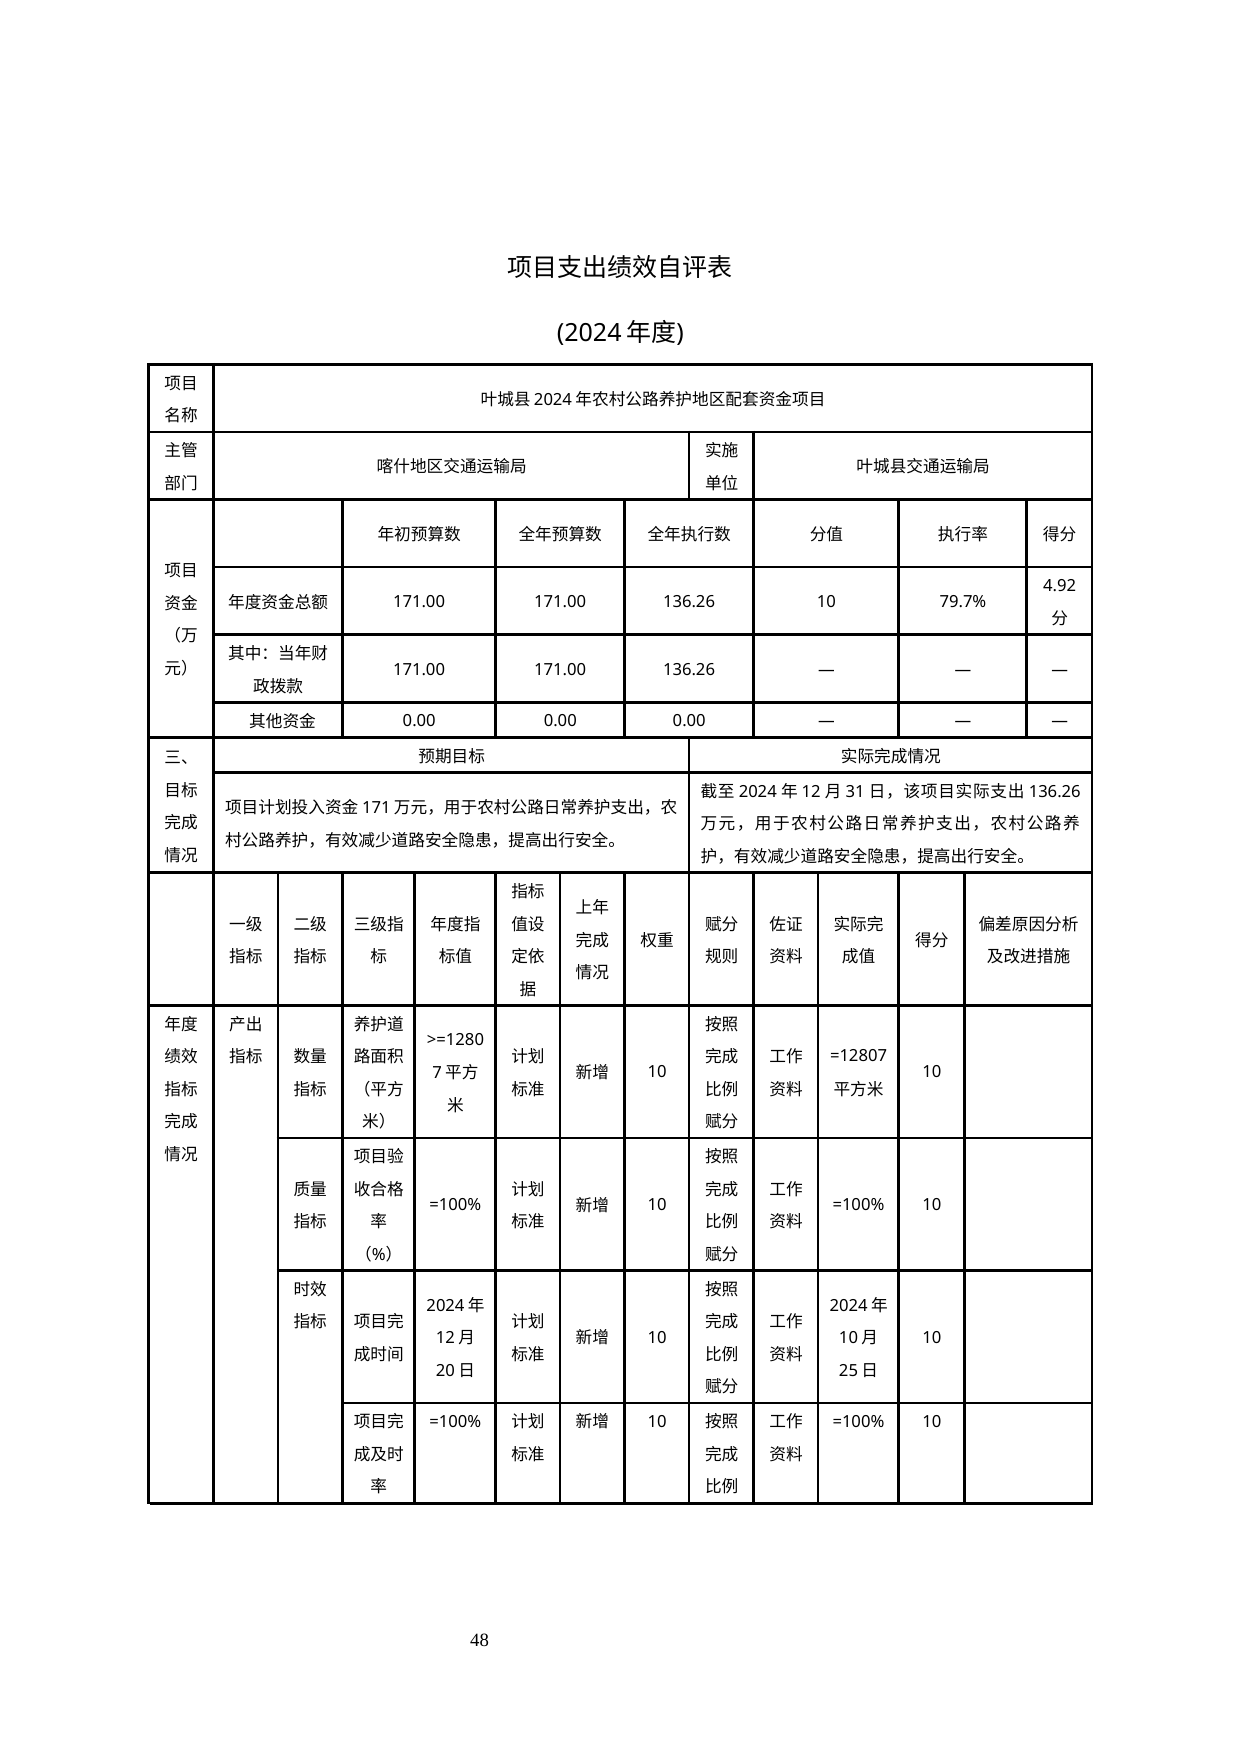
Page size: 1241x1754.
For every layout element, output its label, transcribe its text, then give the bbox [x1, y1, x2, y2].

table_cell 79.7% [900, 568, 1025, 633]
table_cell 项目完成及时率（%） [344, 1404, 413, 1502]
table_cell 权重 [626, 874, 688, 1004]
table_cell 项目资金 （万元） [150, 501, 212, 736]
table_cell [966, 1272, 1091, 1402]
table_cell 年度资金总额 [215, 568, 341, 633]
table_cell 计划标准 [497, 1272, 559, 1402]
table_cell 叶城县2024年农村公路养护地区配套资金项目 [215, 366, 1091, 431]
table_cell [966, 1404, 1091, 1502]
table_cell 项目名称 [150, 366, 212, 431]
table_cell 全年预算数 [497, 501, 623, 566]
table_cell — [900, 636, 1025, 701]
table_cell 上年完成情况 [561, 874, 623, 1004]
table_cell 时效指标 [279, 1272, 341, 1502]
table_cell 实际完成情况 [690, 739, 1091, 771]
table_cell 预期目标 [215, 739, 688, 771]
table_cell 10 [755, 568, 897, 633]
table_cell — [1028, 704, 1091, 736]
table_cell 实施单位 [690, 433, 752, 498]
table_cell 三级指标 [344, 874, 413, 1004]
table_cell — [1028, 636, 1091, 701]
table_cell 分值 [755, 501, 897, 566]
table_cell 项目验收合格率（%） [344, 1139, 413, 1269]
table_cell 三、目标完成情况 [150, 739, 212, 871]
table_cell 主管部门 [150, 433, 212, 498]
table_cell 10 [626, 1007, 688, 1136]
table_cell [150, 874, 212, 1004]
table_cell 佐证资料 [755, 874, 817, 1004]
table_cell 计划标准 [497, 1007, 559, 1136]
table_cell 实际完成值 [819, 874, 897, 1004]
table_cell 按照完成比例赋分 [690, 1007, 752, 1136]
table_cell 指标值设定依据 [497, 874, 559, 1004]
table_cell 得分 [900, 874, 963, 1004]
table_cell 工作资料 [755, 1404, 817, 1502]
table_cell 工作资料 [755, 1007, 817, 1136]
table_cell =100% [819, 1404, 897, 1502]
table_cell 喀什地区交通运输局 [215, 433, 688, 498]
table_cell 10 [626, 1272, 688, 1402]
table_cell 2024年10月25日 [819, 1272, 897, 1402]
table_cell 计划标准 [497, 1404, 559, 1502]
table_cell 136.26 [626, 568, 752, 633]
table_cell 年度绩效指标完成情况 [150, 1007, 212, 1502]
table_cell 4.92分 [1028, 568, 1091, 633]
table_cell [215, 501, 341, 566]
table_cell =100% [416, 1139, 494, 1269]
table_cell 新增 [561, 1404, 623, 1502]
table_cell 工作资料 [755, 1272, 817, 1402]
table_cell 叶城县交通运输局 [755, 433, 1091, 498]
table_cell (2024年度) [148, 298, 1092, 363]
table_cell 全年执行数 [626, 501, 752, 566]
table_cell 10 [900, 1272, 963, 1402]
table_cell 赋分规则 [690, 874, 752, 1004]
table_cell 136.26 [626, 636, 752, 701]
table_cell 一级指标 [215, 874, 277, 1004]
table_cell 0.00 [626, 704, 752, 736]
table_cell 171.00 [497, 568, 623, 633]
table_cell 0.00 [497, 704, 623, 736]
table_cell 项目完成时间 [344, 1272, 413, 1402]
table_cell — [900, 704, 1025, 736]
table_cell 171.00 [344, 636, 494, 701]
table_cell 按照完成比例赋分 [690, 1139, 752, 1269]
table_cell 2024年12月20日 [416, 1272, 494, 1402]
table_cell 养护道路面积（平方米） [344, 1007, 413, 1136]
table_cell 按照完成比例赋分 [690, 1272, 752, 1402]
table_cell =100% [819, 1139, 897, 1269]
table_cell 171.00 [344, 568, 494, 633]
table_cell =100% [416, 1404, 494, 1502]
table_cell 得分 [1028, 501, 1091, 566]
table_cell 10 [900, 1139, 963, 1269]
table_cell 0.00 [344, 704, 494, 736]
table_cell >=12807平方米 [416, 1007, 494, 1136]
table_cell 年度指标值 [416, 874, 494, 1004]
table_cell 项目计划投入资金171万元，用于农村公路日常养护支出，农村公路养护，有效减少道路安全隐患，提高出行安全。 [215, 774, 688, 871]
table_cell 按照完成比例赋分 [690, 1404, 752, 1502]
table_cell 10 [626, 1139, 688, 1269]
table_cell 新增 [561, 1272, 623, 1402]
table_cell 偏差原因分析及改进措施 [966, 874, 1091, 1004]
table_cell — [755, 636, 897, 701]
table_cell 其中：当年财政拨款 [215, 636, 341, 701]
table_cell 其他资金 [215, 704, 341, 736]
table_cell 工作资料 [755, 1139, 817, 1269]
table_cell [966, 1007, 1091, 1136]
table_cell — [755, 704, 897, 736]
table_cell 10 [900, 1007, 963, 1136]
table_cell 10 [626, 1404, 688, 1502]
table_cell 截至2024年12月31日，该项目实际支出136.26万元，用于农村公路日常养护支出，农村公路养护，有效减少道路安全隐患，提高出行安全。 [690, 774, 1091, 871]
table_cell 年初预算数 [344, 501, 494, 566]
table_cell 10 [900, 1404, 963, 1502]
table_cell =12807平方米 [819, 1007, 897, 1136]
table_cell 171.00 [497, 636, 623, 701]
table_cell 二级指标 [279, 874, 341, 1004]
table_cell [966, 1139, 1091, 1269]
table_cell 执行率 [900, 501, 1025, 566]
table_cell 质量指标 [279, 1139, 341, 1269]
table_cell 数量指标 [279, 1007, 341, 1136]
table_cell 新增 [561, 1139, 623, 1269]
table_cell 产出指标 [215, 1007, 277, 1502]
table_cell 新增 [561, 1007, 623, 1136]
table_cell 计划标准 [497, 1139, 559, 1269]
table_header 项目支出绩效自评表 [148, 233, 1092, 298]
